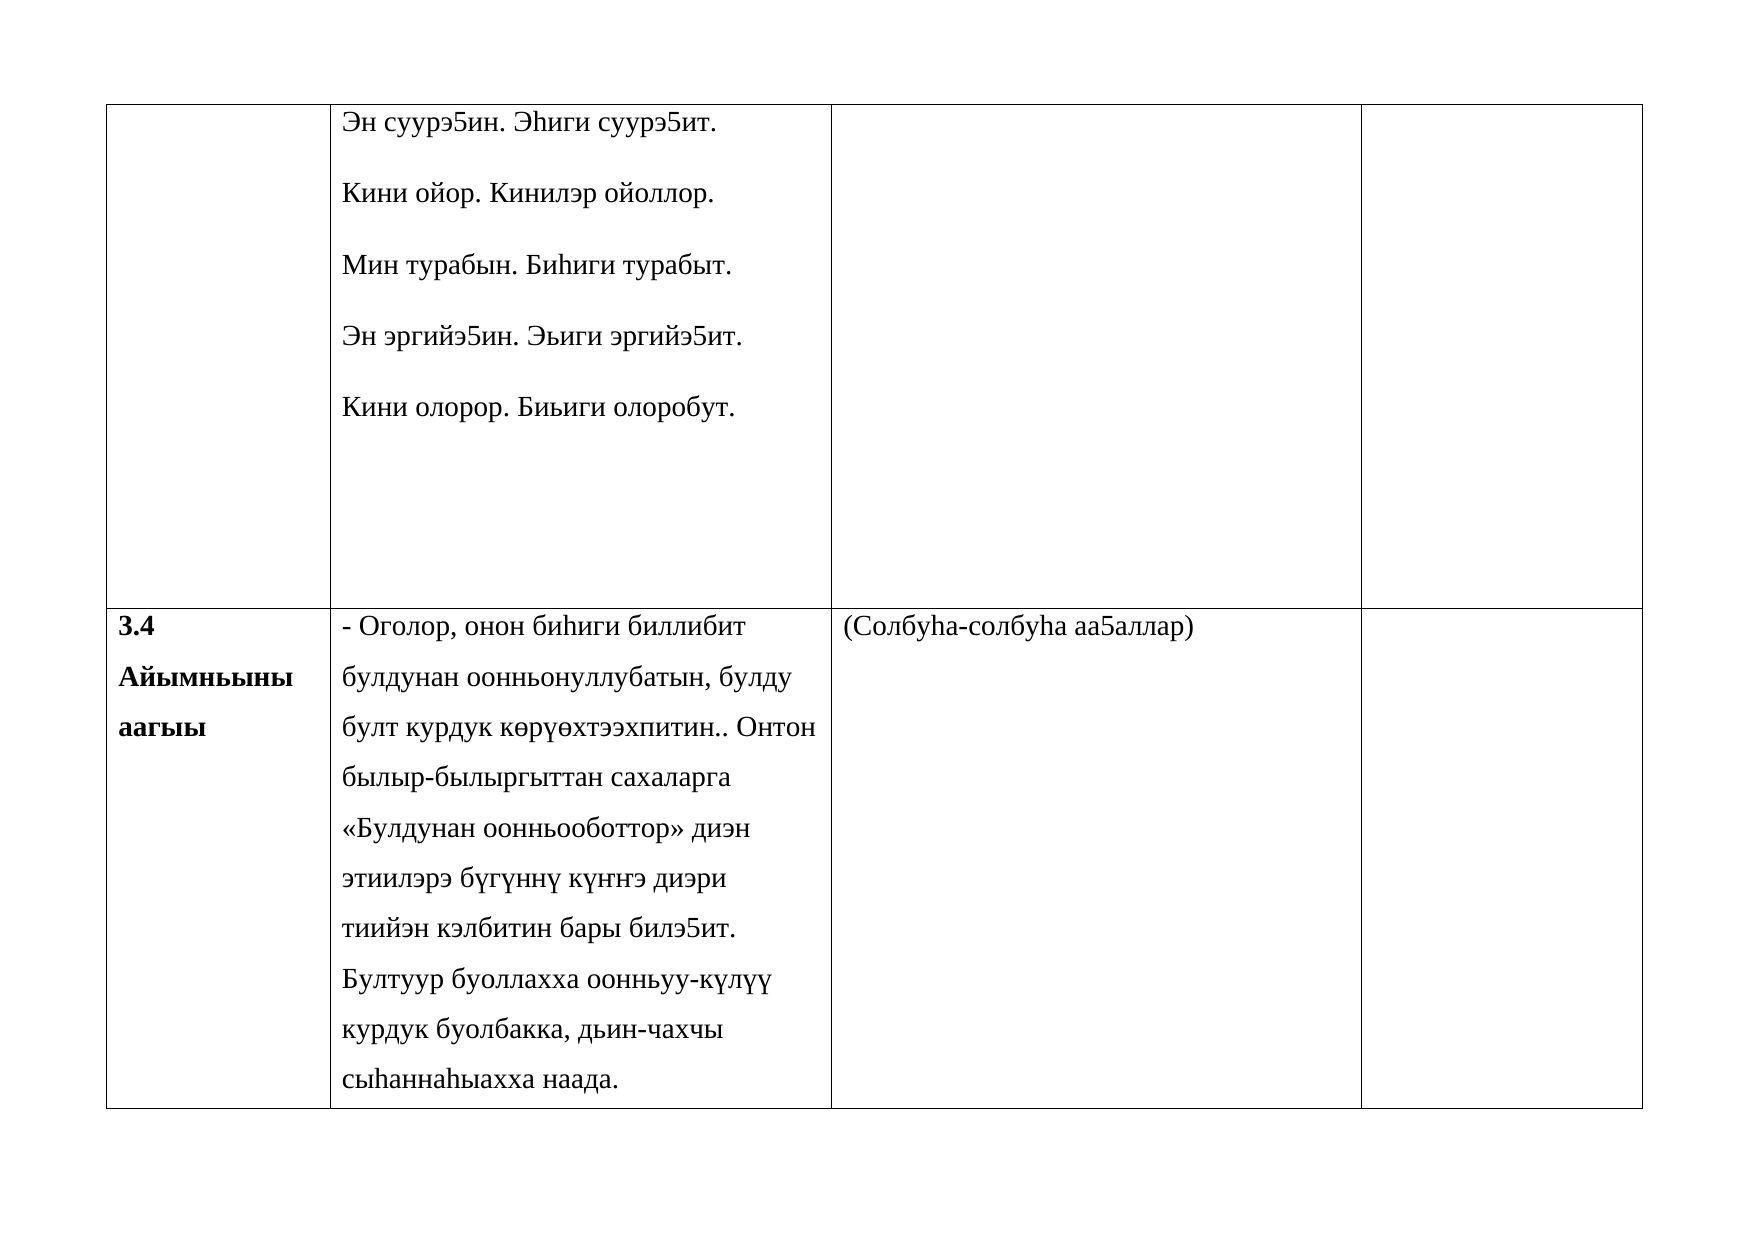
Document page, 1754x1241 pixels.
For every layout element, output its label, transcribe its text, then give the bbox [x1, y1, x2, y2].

table_cell 3.4 Айымньыны аагыы [107, 609, 330, 1108]
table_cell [107, 105, 330, 607]
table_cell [331, 105, 831, 607]
table_cell [1362, 609, 1642, 1108]
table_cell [832, 105, 1361, 607]
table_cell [832, 609, 1361, 1108]
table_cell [331, 609, 831, 1108]
table_cell [1362, 105, 1642, 607]
